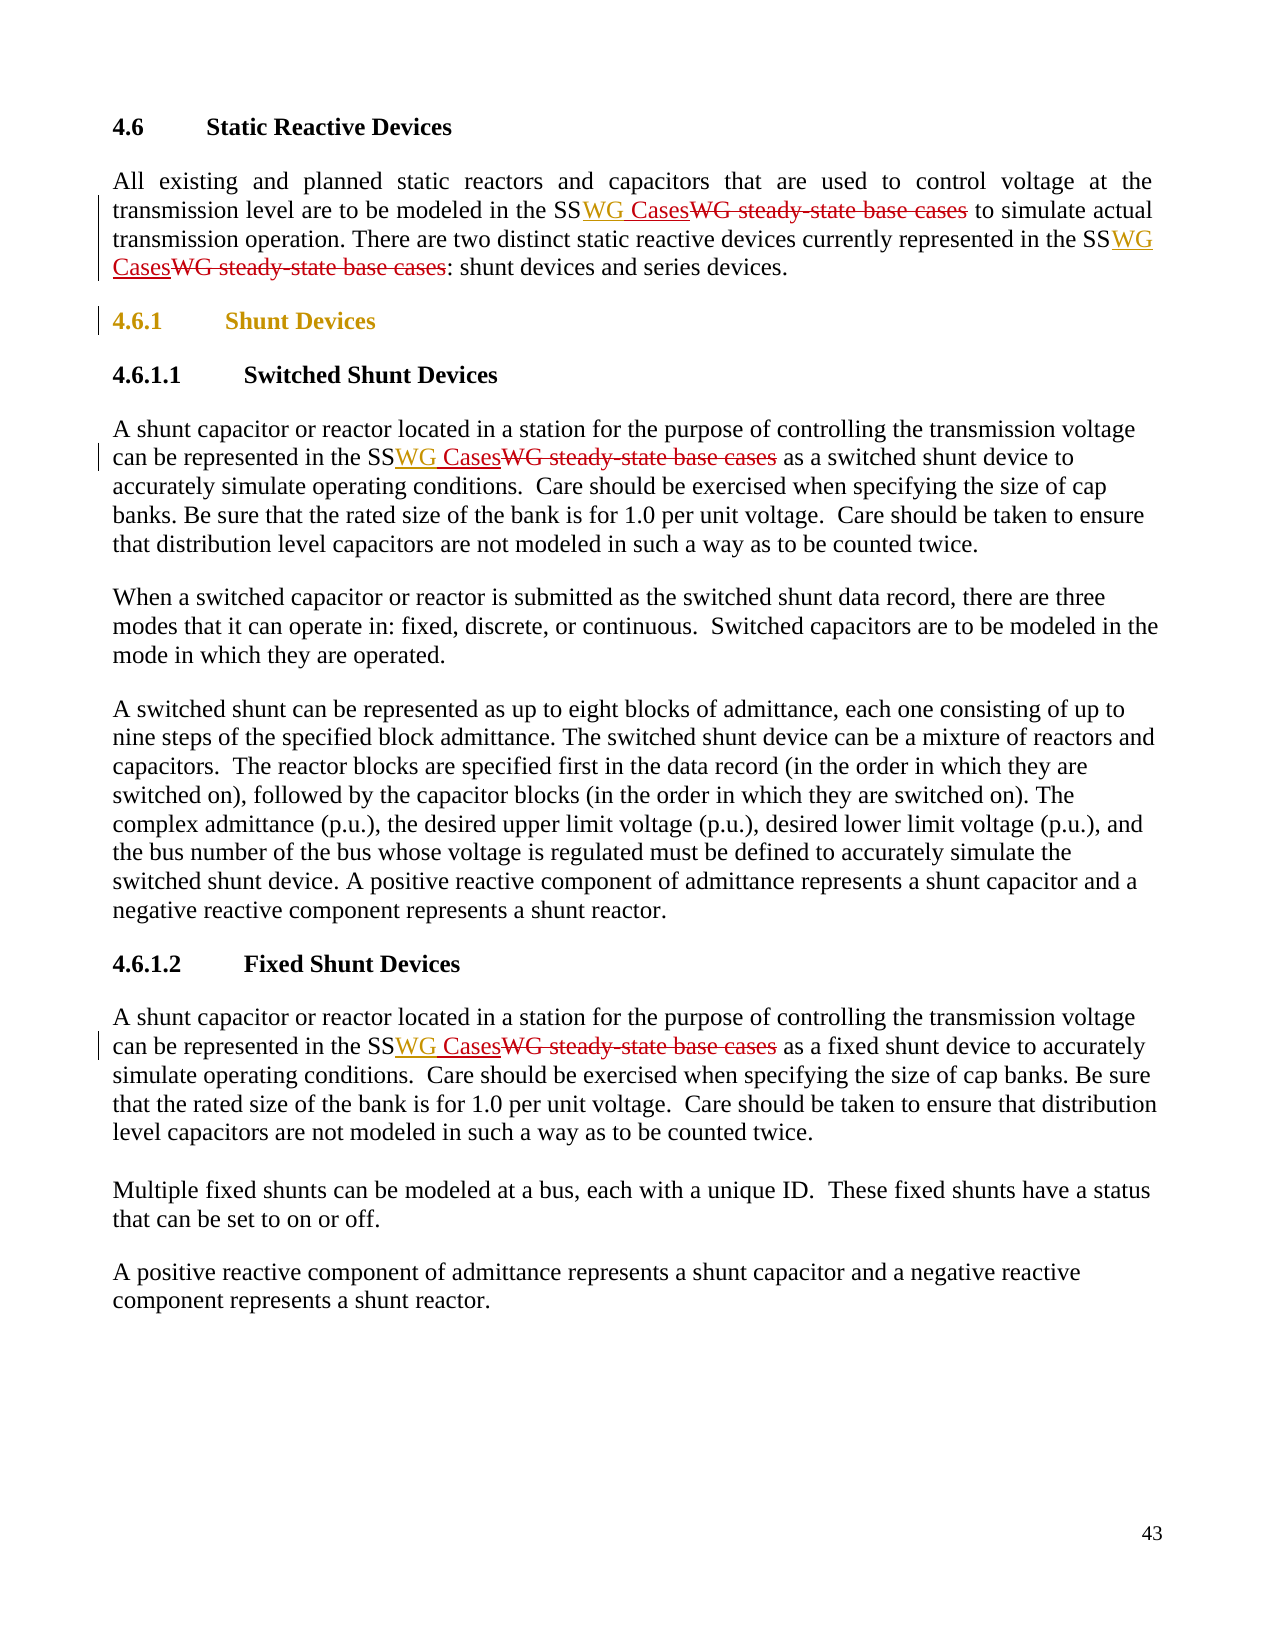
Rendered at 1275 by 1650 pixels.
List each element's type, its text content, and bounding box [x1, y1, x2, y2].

text All existing and planned static reactors and capacitors that are used to control voltage at the transmission level are to be modeled in the SS to simulate actual transmission operation. There are two distinct static reactive devices currently represented in the SS: shunt devices and series devices. [112, 166, 1153, 281]
text A switched shunt can be represented as up to eight blocks of admittance, each one consisting of up to nine steps of the specified block admittance. The switched shunt device can be a mixture of reactors and capacitors. The reactor blocks are specified first in the data record (in the order in which they are switched on), followed by the capacitor blocks (in the order in which they are switched on). The complex admittance (p.u.), the desired upper limit voltage (p.u.), desired lower limit voltage (p.u.), and the bus number of the bus whose voltage is regulated must be defined to accurately simulate the switched shunt device. A positive reactive component of admittance represents a shunt capacitor and a negative reactive component represents a shunt reactor. [112, 694, 1162, 924]
text 4.6.1.2 Fixed Shunt Devices [112, 949, 1162, 977]
text Multiple fixed shunts can be modeled at a bus, each with a unique ID. These fixed shunts have a status that can be set to on or off. [112, 1175, 1153, 1232]
text A shunt capacitor or reactor located in a station for the purpose of controlling the transmission voltage can be represented in the SS as a switched shunt device to accurately simulate operating conditions. Care should be exercised when specifying the size of cap banks. Be sure that the rated size of the bank is for 1.0 per unit voltage. Care should be taken to ensure that distribution level capacitors are not modeled in such a way as to be counted twice. [112, 414, 1162, 557]
text 4.6 Static Reactive Devices [112, 112, 1162, 141]
title A positive reactive component of admittance represents a shunt capacitor and a negative reactive component represents a shunt reactor. [112, 1257, 1162, 1314]
text A shunt capacitor or reactor located in a station for the purpose of controlling the transmission voltage can be represented in the SS as a fixed shunt device to accurately simulate operating conditions. Care should be exercised when specifying the size of cap banks. Be sure that the rated size of the bank is for 1.0 per unit voltage. Care should be taken to ensure that distribution level capacitors are not modeled in such a way as to be counted twice. [112, 1002, 1162, 1146]
text When a switched capacitor or reactor is submitted as the switched shunt data record, there are three modes that it can operate in: fixed, discrete, or continuous. Switched capacitors are to be modeled in the mode in which they are operated. [112, 582, 1162, 669]
text 4.6.1 Shunt Devices [112, 306, 1162, 335]
text 4.6.1.1 Switched Shunt Devices [112, 360, 1162, 389]
